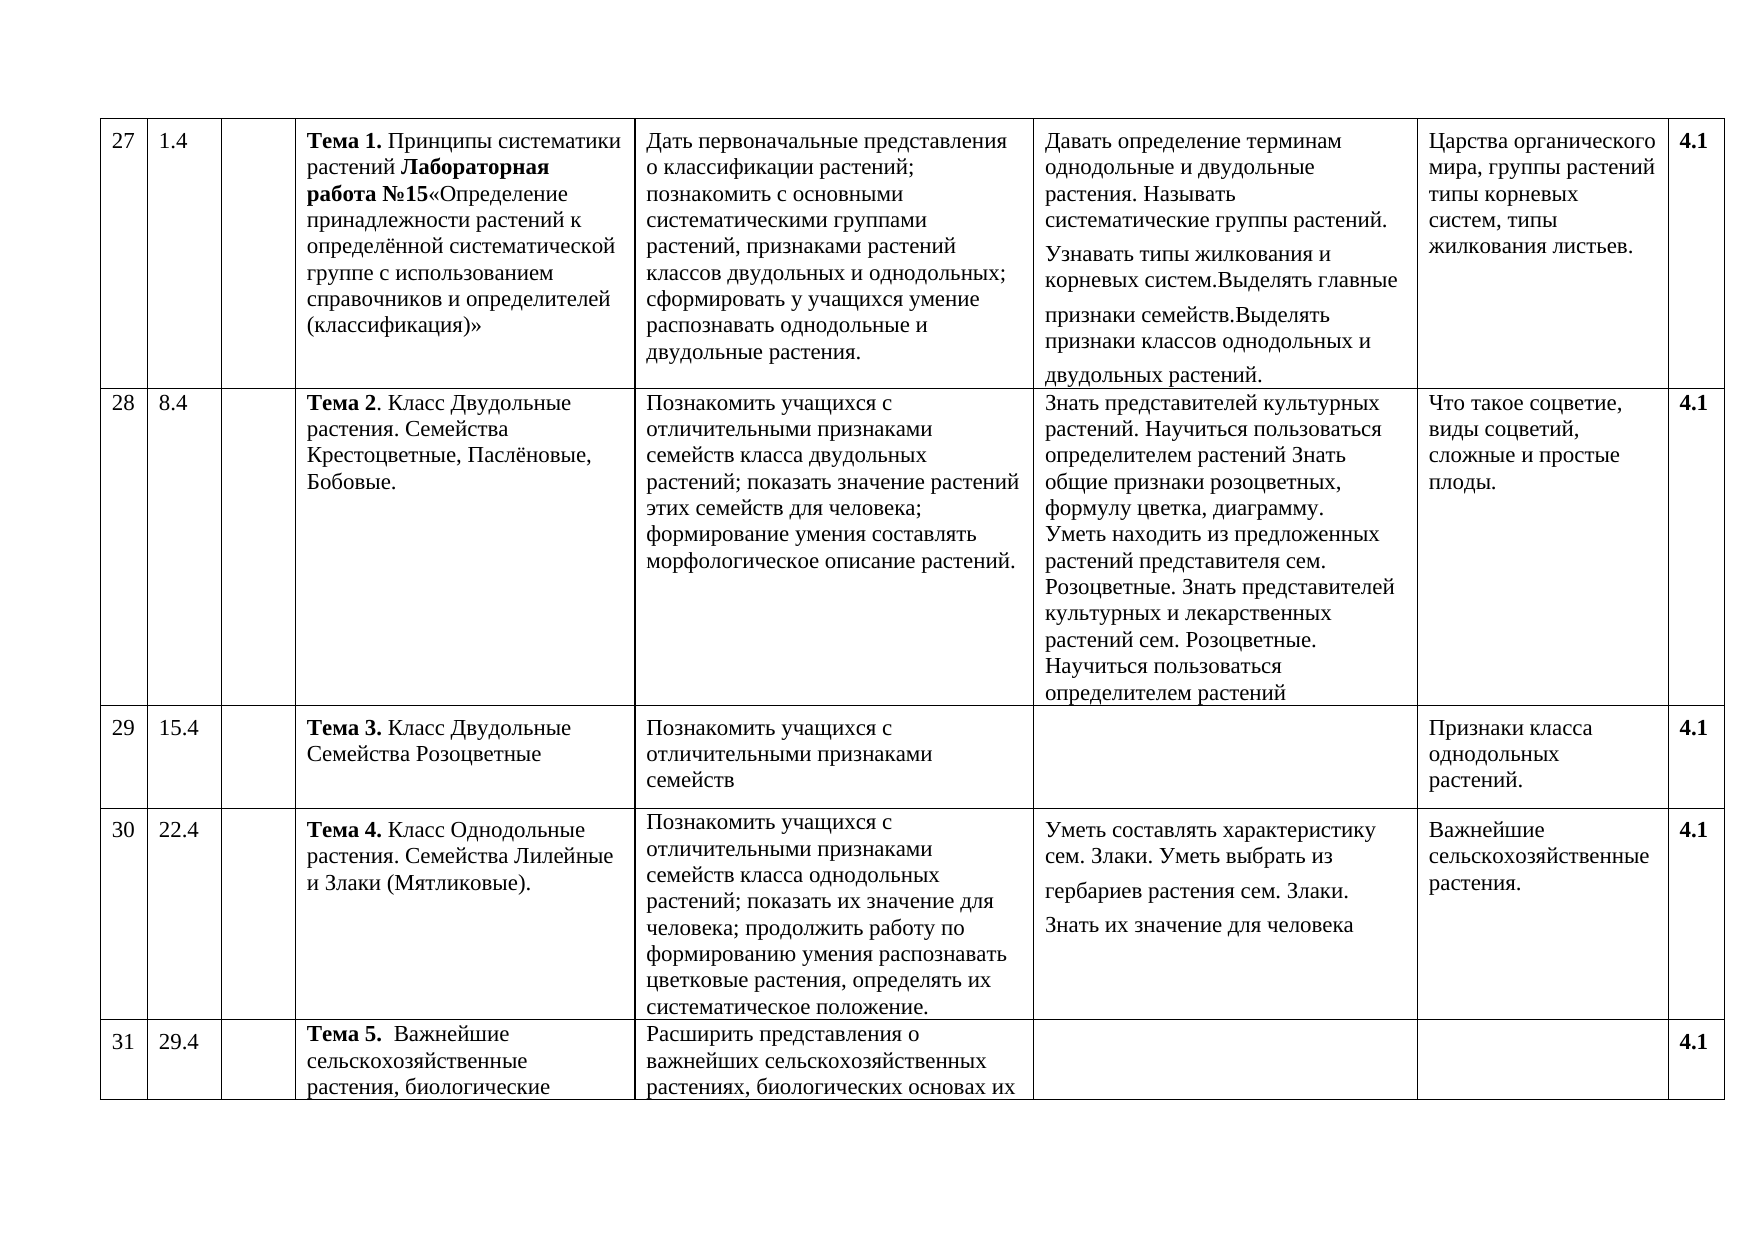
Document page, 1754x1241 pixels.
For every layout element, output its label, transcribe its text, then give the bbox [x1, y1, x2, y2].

table_cell Тема 1. Принципы систематики растений Лабораторная работа №15«Определение принадлежности растений к определённой систематической группе с использованием справочников и определителей (классификация)» [296, 119, 634, 388]
table_cell [1034, 706, 1417, 807]
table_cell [636, 1020, 1033, 1099]
table_cell 4.1 [1669, 1020, 1724, 1099]
table_cell 1.4 [148, 119, 221, 388]
table_cell Важнейшие сельскохозяйственные растения. [1418, 809, 1668, 1019]
table_cell [1418, 1020, 1668, 1099]
table_cell [222, 706, 295, 807]
table_cell Тема 4. Класс Однодольные растения. Семейства Лилейные и Злаки (Мятликовые). [296, 809, 634, 1019]
table_cell 22.4 [148, 809, 221, 1019]
table_cell Знать представителей культурных растений. Научиться пользоваться определителем растений Знать общие признаки розоцветных, формулу цветка, диаграмму. Уметь находить из предложенных растений представителя сем. Розоцветные. Знать представителей культурных и лекарственных растений сем. Розоцветные. Научиться пользоваться определителем растений [1034, 389, 1417, 705]
table_cell Признаки класса однодольных растений. [1418, 706, 1668, 807]
table_cell [222, 119, 295, 388]
table_cell 28 [101, 389, 147, 705]
table_cell Уметь составлять характеристику сем. Злаки. Уметь выбрать из гербариев растения сем. Злаки. Знать их значение для человека [1034, 809, 1417, 1019]
table_cell Познакомить учащихся с отличительными признаками семейств класса двудольных растений; показать значение растений этих семейств для человека; формирование умения составлять морфологическое описание растений. [636, 389, 1033, 705]
table_cell Тема 3. Класс Двудольные Семейства Розоцветные [296, 706, 634, 807]
table_cell Познакомить учащихся с отличительными признаками семейств класса однодольных растений; показать их значение для человека; продолжить работу по формированию умения распознавать цветковые растения, определять их систематическое положение. [636, 809, 1033, 1019]
table_cell Что такое соцветие, виды соцветий, сложные и простые плоды. [1418, 389, 1668, 705]
table_cell 4.1 [1669, 706, 1724, 807]
table_cell 27 [101, 119, 147, 388]
table_cell 31 [101, 1020, 147, 1099]
table_cell 29 [101, 706, 147, 807]
table_cell 4.1 [1669, 809, 1724, 1019]
table_cell Познакомить учащихся с отличительными признаками семейств [636, 706, 1033, 807]
table_cell Царства органического мира, группы растений типы корневых систем, типы жилкования листьев. [1418, 119, 1668, 388]
table_cell 29.4 [148, 1020, 221, 1099]
table_cell [222, 389, 295, 705]
table_cell [222, 809, 295, 1019]
table_cell 4.1 [1669, 389, 1724, 705]
table_cell Давать определение терминам однодольные и двудольные растения. Называть систематические группы растений. Узнавать типы жилкования и корневых систем.Выделять главные признаки семейств.Выделять признаки классов однодольных и двудольных растений. [1034, 119, 1417, 388]
table_cell [1034, 1020, 1417, 1099]
table_cell 8.4 [148, 389, 221, 705]
table_cell 4.1 [1669, 119, 1724, 388]
table_cell 30 [101, 809, 147, 1019]
table_cell Тема 2. Класс Двудольные растения. Семейства Крестоцветные, Паслёновые, Бобовые. [296, 389, 634, 705]
table_cell 15.4 [148, 706, 221, 807]
table_cell [222, 1020, 295, 1099]
table_cell Дать первоначальные представления о классификации растений; познакомить с основными систематическими группами растений, признаками растений классов двудольных и однодольных; сформировать у учащихся умение распознавать однодольные и двудольные растения. [636, 119, 1033, 388]
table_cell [296, 1020, 634, 1099]
